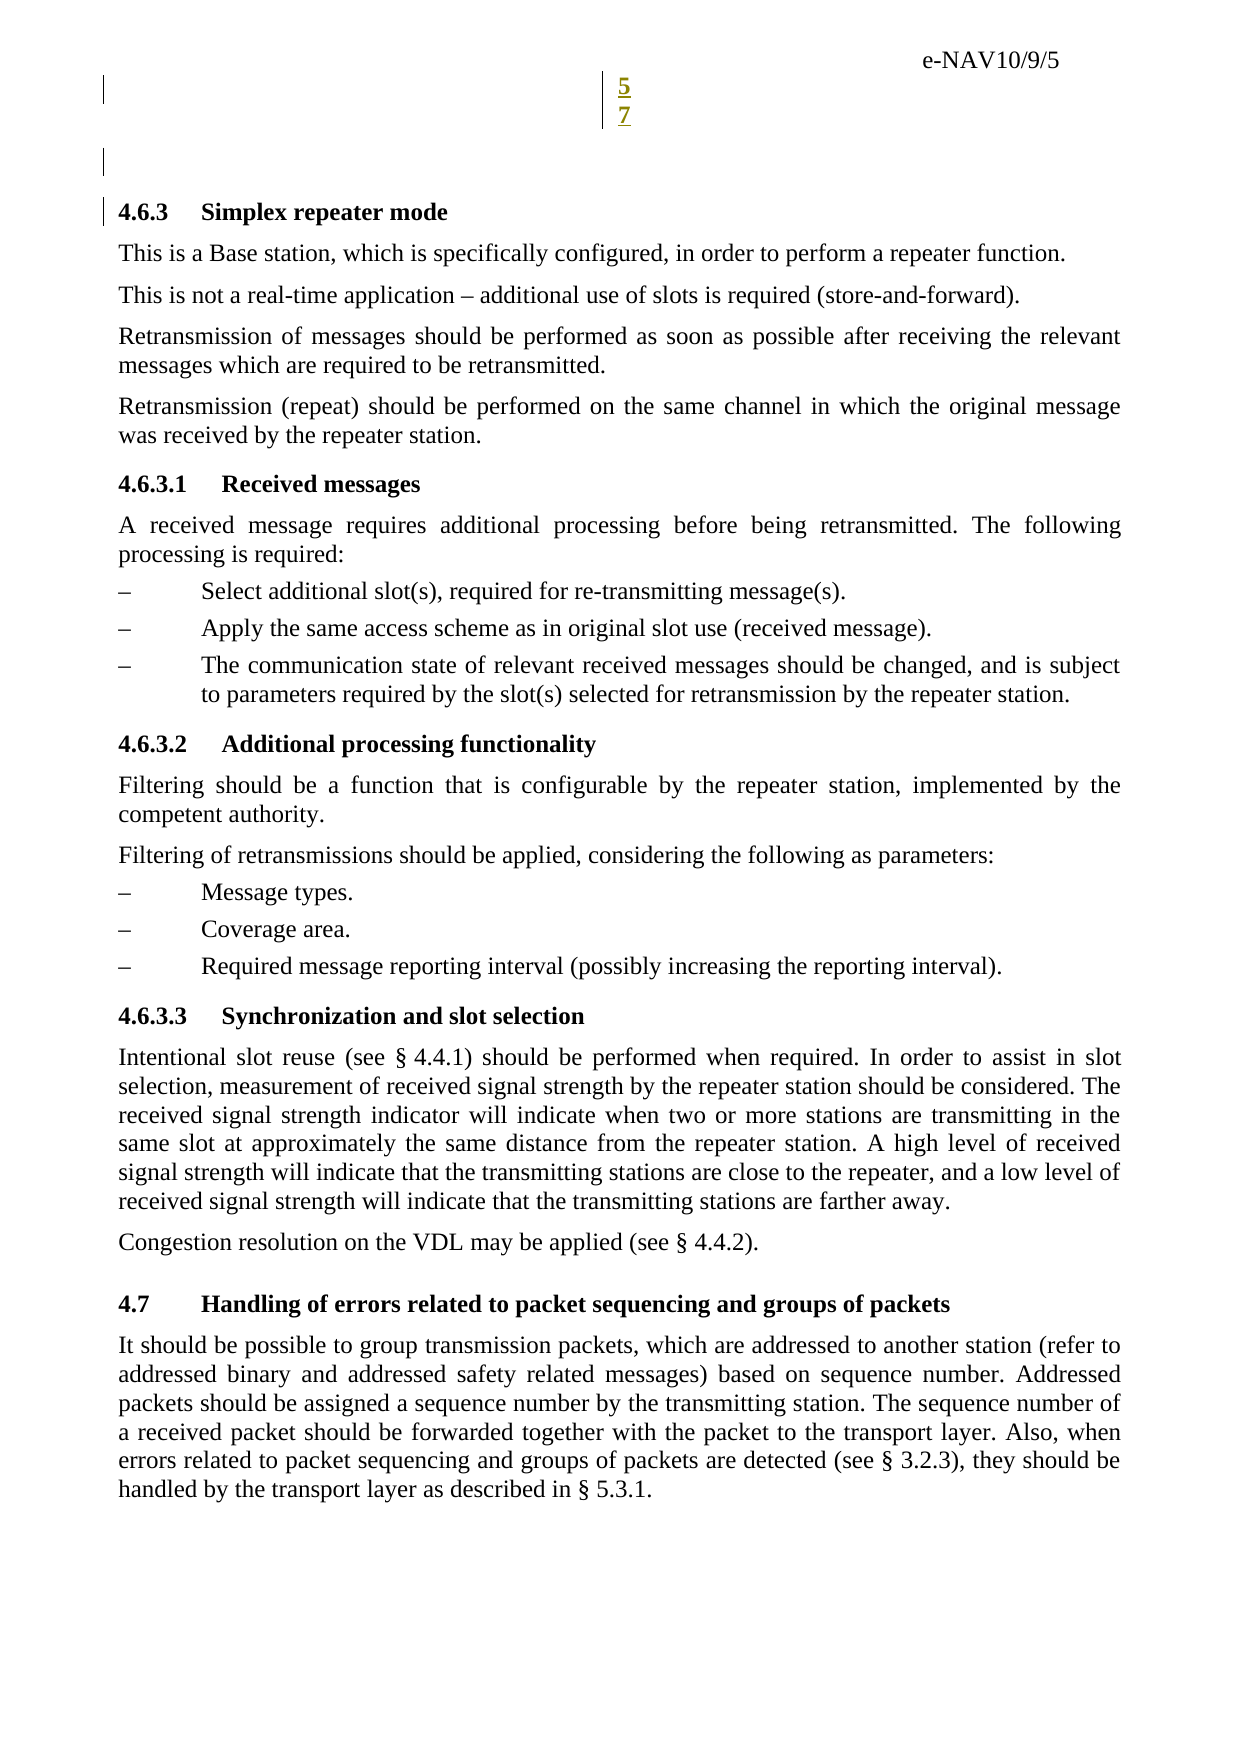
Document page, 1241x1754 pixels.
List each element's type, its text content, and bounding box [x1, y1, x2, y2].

text A received message requires additional processing before being retransmitted. The following processing is required: [118, 511, 1122, 568]
text It should be possible to group transmission packets, which are addressed to another station (refer to addressed binary and addressed safety related messages) based on sequence number. Addressed packets should be assigned a sequence number by the transmitting station. The sequence number of a received packet should be forwarded together with the packet to the transport layer. Also, when errors related to packet sequencing and groups of packets are detected (see § 3.2.3), they should be handled by the transport layer as described in § 5.3.1. [118, 1331, 1122, 1503]
subtitle 4.6.3.2 Additional processing functionality [118, 729, 1122, 758]
subtitle 4.6.3.1 Received messages [118, 469, 1122, 498]
text Retransmission (repeat) should be performed on the same channel in which the original message was received by the repeater station. [118, 391, 1122, 448]
text – Required message reporting interval (possibly increasing the reporting interval). [118, 951, 1122, 980]
text – Select additional slot(s), required for re-transmitting message(s). [118, 576, 1122, 605]
text Congestion resolution on the VDL may be applied (see § 4.4.2). [118, 1227, 1122, 1256]
text Filtering should be a function that is configurable by the repeater station, implemented by the competent authority. [118, 770, 1122, 828]
text This is not a real-time application – additional use of slots is required (store-and-forward). [118, 280, 1122, 308]
text Filtering of retransmissions should be applied, considering the following as parameters: [118, 840, 1122, 869]
text Intentional slot reuse (see § 4.4.1) should be performed when required. In order to assist in slot selection, measurement of received signal strength by the repeater station should be considered. The received signal strength indicator will indicate when two or more stations are transmitting in the same slot at approximately the same distance from the repeater station. A high level of received signal strength will indicate that the transmitting stations are close to the repeater, and a low level of received signal strength will indicate that the transmitting stations are farther away. [118, 1042, 1122, 1215]
text – The communication state of relevant received messages should be changed, and is subject to parameters required by the slot(s) selected for retransmission by the repeater station. [118, 651, 1122, 708]
text This is a Base station, which is specifically configured, in order to perform a repeater function. [118, 238, 1122, 267]
subtitle 4.6.3.3 Synchronization and slot selection [118, 1001, 1122, 1030]
text – Message types. [118, 877, 1122, 906]
text – Apply the same access scheme as in original slot use (received message). [118, 613, 1122, 642]
subtitle 4.6.3 Simplex repeater mode [118, 197, 1122, 226]
subtitle 4.7 Handling of errors related to packet sequencing and groups of packets [118, 1289, 1122, 1318]
text Retransmission of messages should be performed as soon as possible after receiving the relevant messages which are required to be retransmitted. [118, 321, 1122, 378]
text – Coverage area. [118, 914, 1122, 943]
